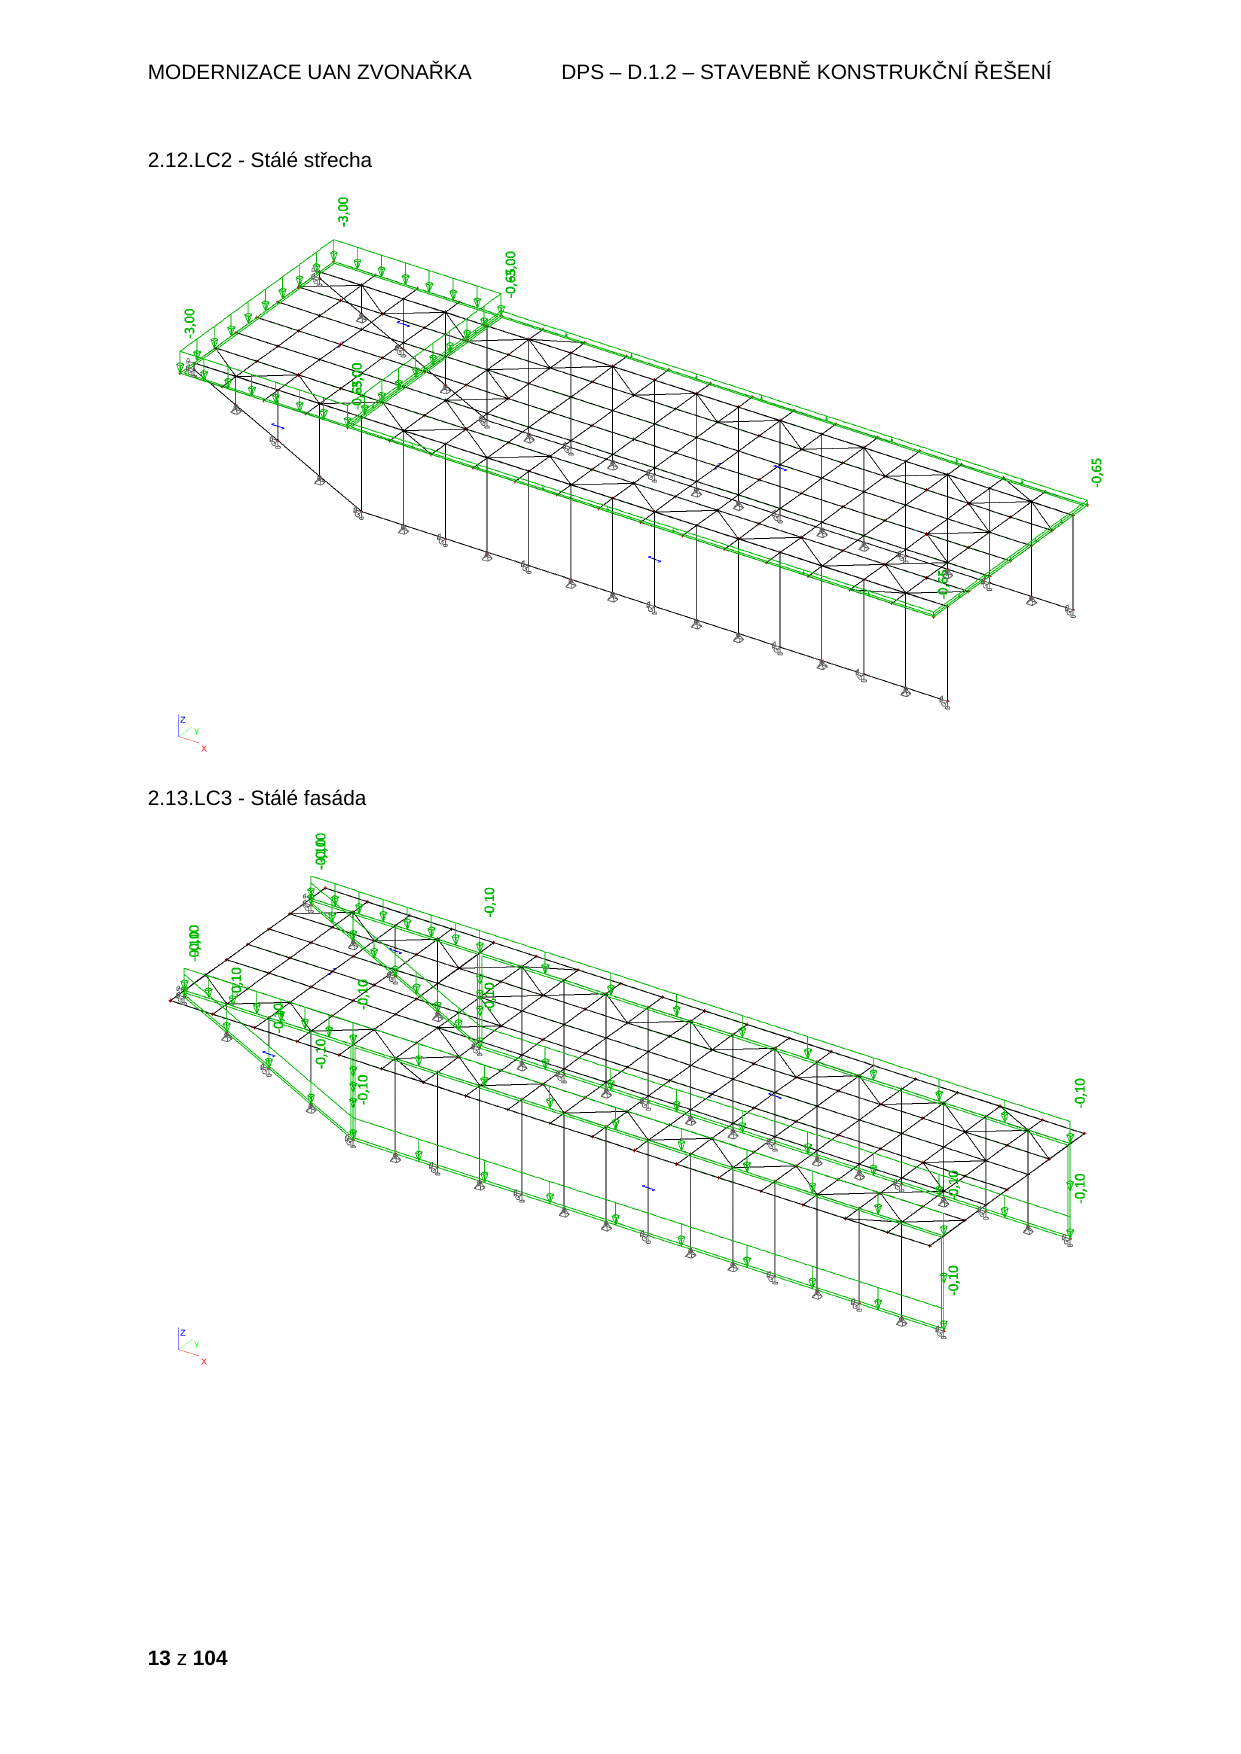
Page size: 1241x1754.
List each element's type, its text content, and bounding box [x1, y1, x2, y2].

text 2.13.LC3 - Stálé fasáda [148, 786, 1093, 810]
picture [147, 184, 1135, 774]
text 2.12.LC2 - Stálé střecha [148, 148, 1093, 172]
picture [147, 822, 1135, 1387]
